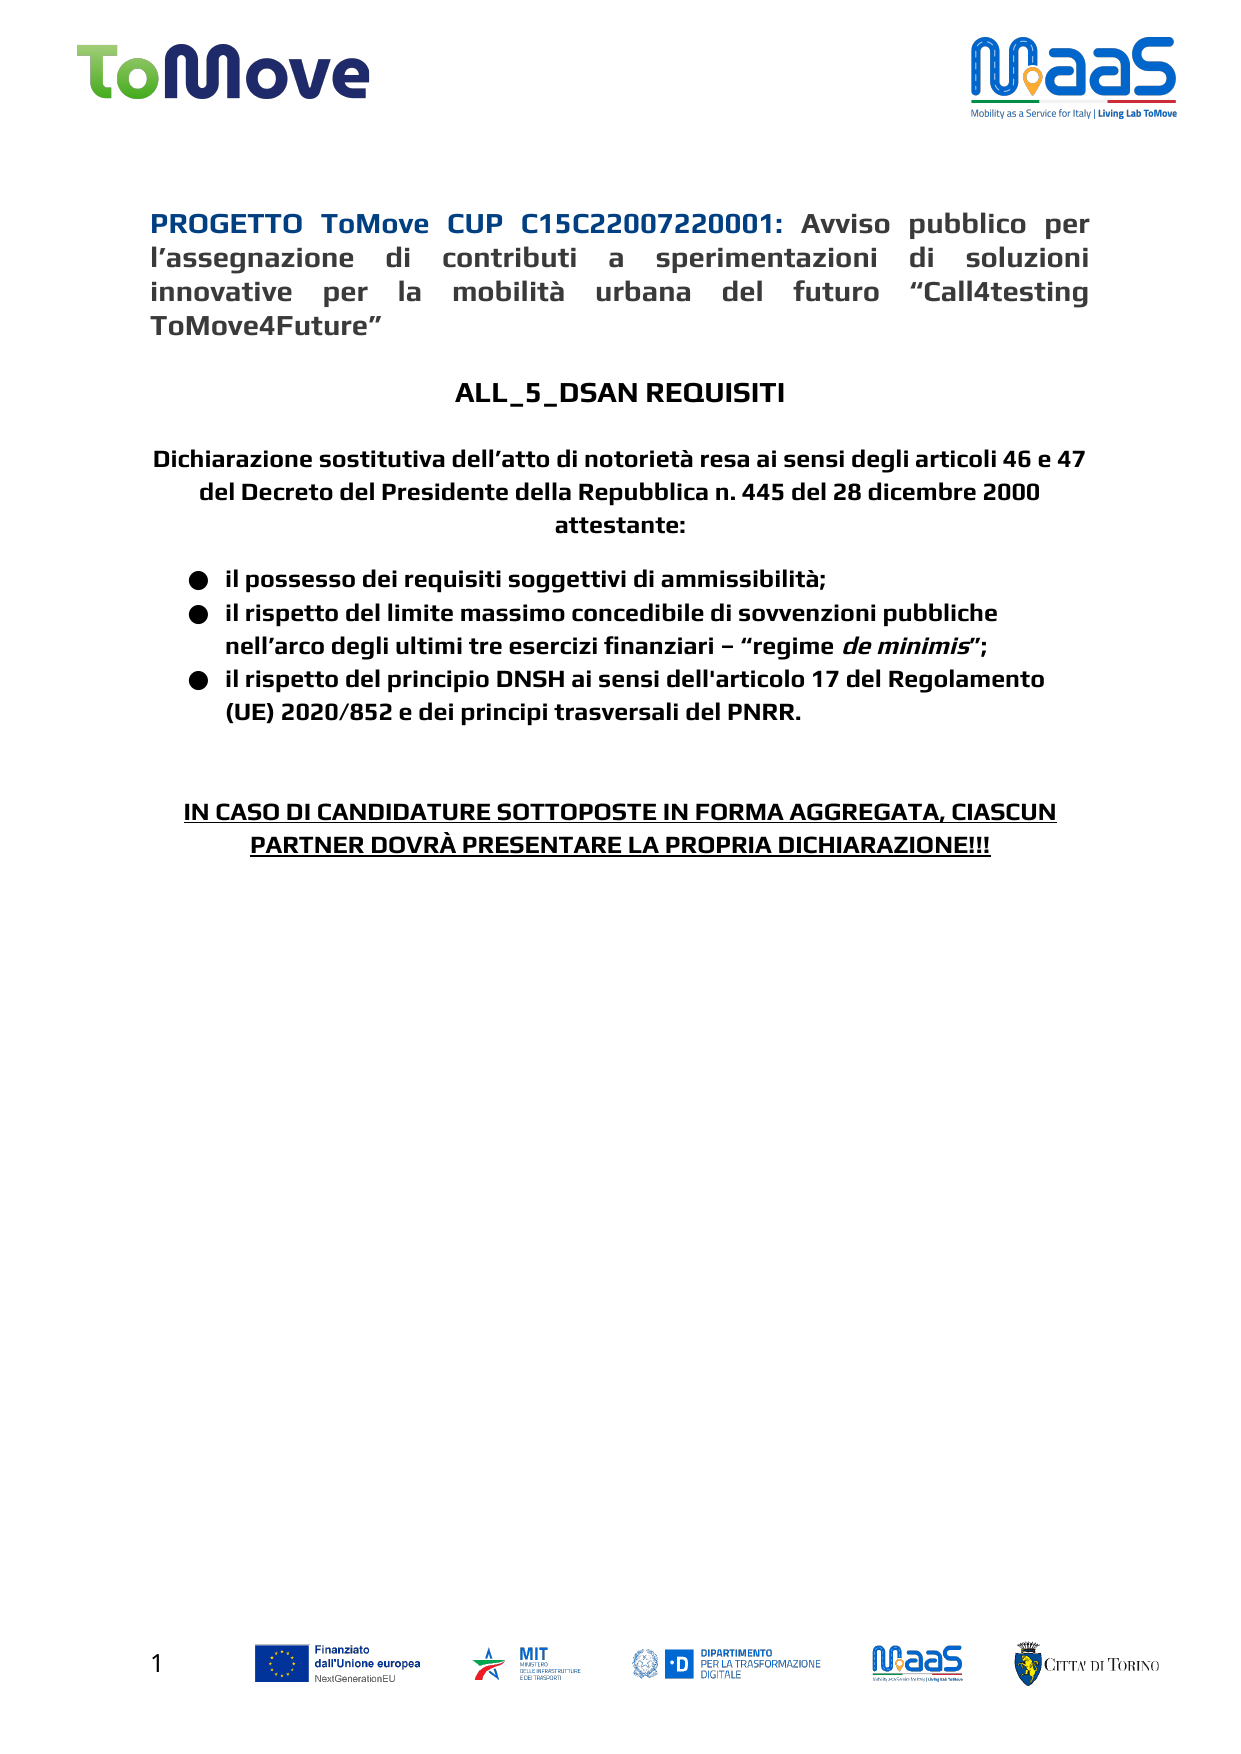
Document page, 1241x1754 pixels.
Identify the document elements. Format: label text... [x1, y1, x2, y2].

list il possesso dei requisiti soggettivi di ammissibilità; [187, 564, 1090, 593]
picture [77, 44, 370, 99]
list il rispetto del limite massimo concedibile di sovvenzioni pubbliche nell’arco degli ultimi tre esercizi finanziari – “regime de minimis”; [187, 598, 1090, 660]
picture [971, 37, 1177, 119]
text IN CASO DI CANDIDATURE SOTTOPOSTE IN FORMA AGGREGATA, CIASCUN PARTNER DOVRÀ PRESENTARE LA PROPRIA DICHIARAZIONE!!! [150, 797, 1090, 859]
picture [254, 1641, 1159, 1686]
list il rispetto del principio DNSH ai sensi dell'articolo 17 del Regolamento (UE) 2020/852 e dei principi trasversali del PNRR. [187, 664, 1090, 726]
text Dichiarazione sostitutiva dell’atto di notorietà resa ai sensi degli articoli 46 e 47 del Decreto del Presidente della Repubblica n. 445 del 28 dicembre 2000 [150, 444, 1090, 506]
text PROGETTO ToMove CUP C15C22007220001: Avviso pubblico per l’assegnazione di contributi a sperimentazioni di soluzioni innovative per la mobilità urbana del futuro “Call4testing ToMove4Future” [150, 207, 1090, 342]
text ALL_5_DSAN REQUISITI [150, 375, 1090, 409]
text attestante: [150, 510, 1090, 539]
